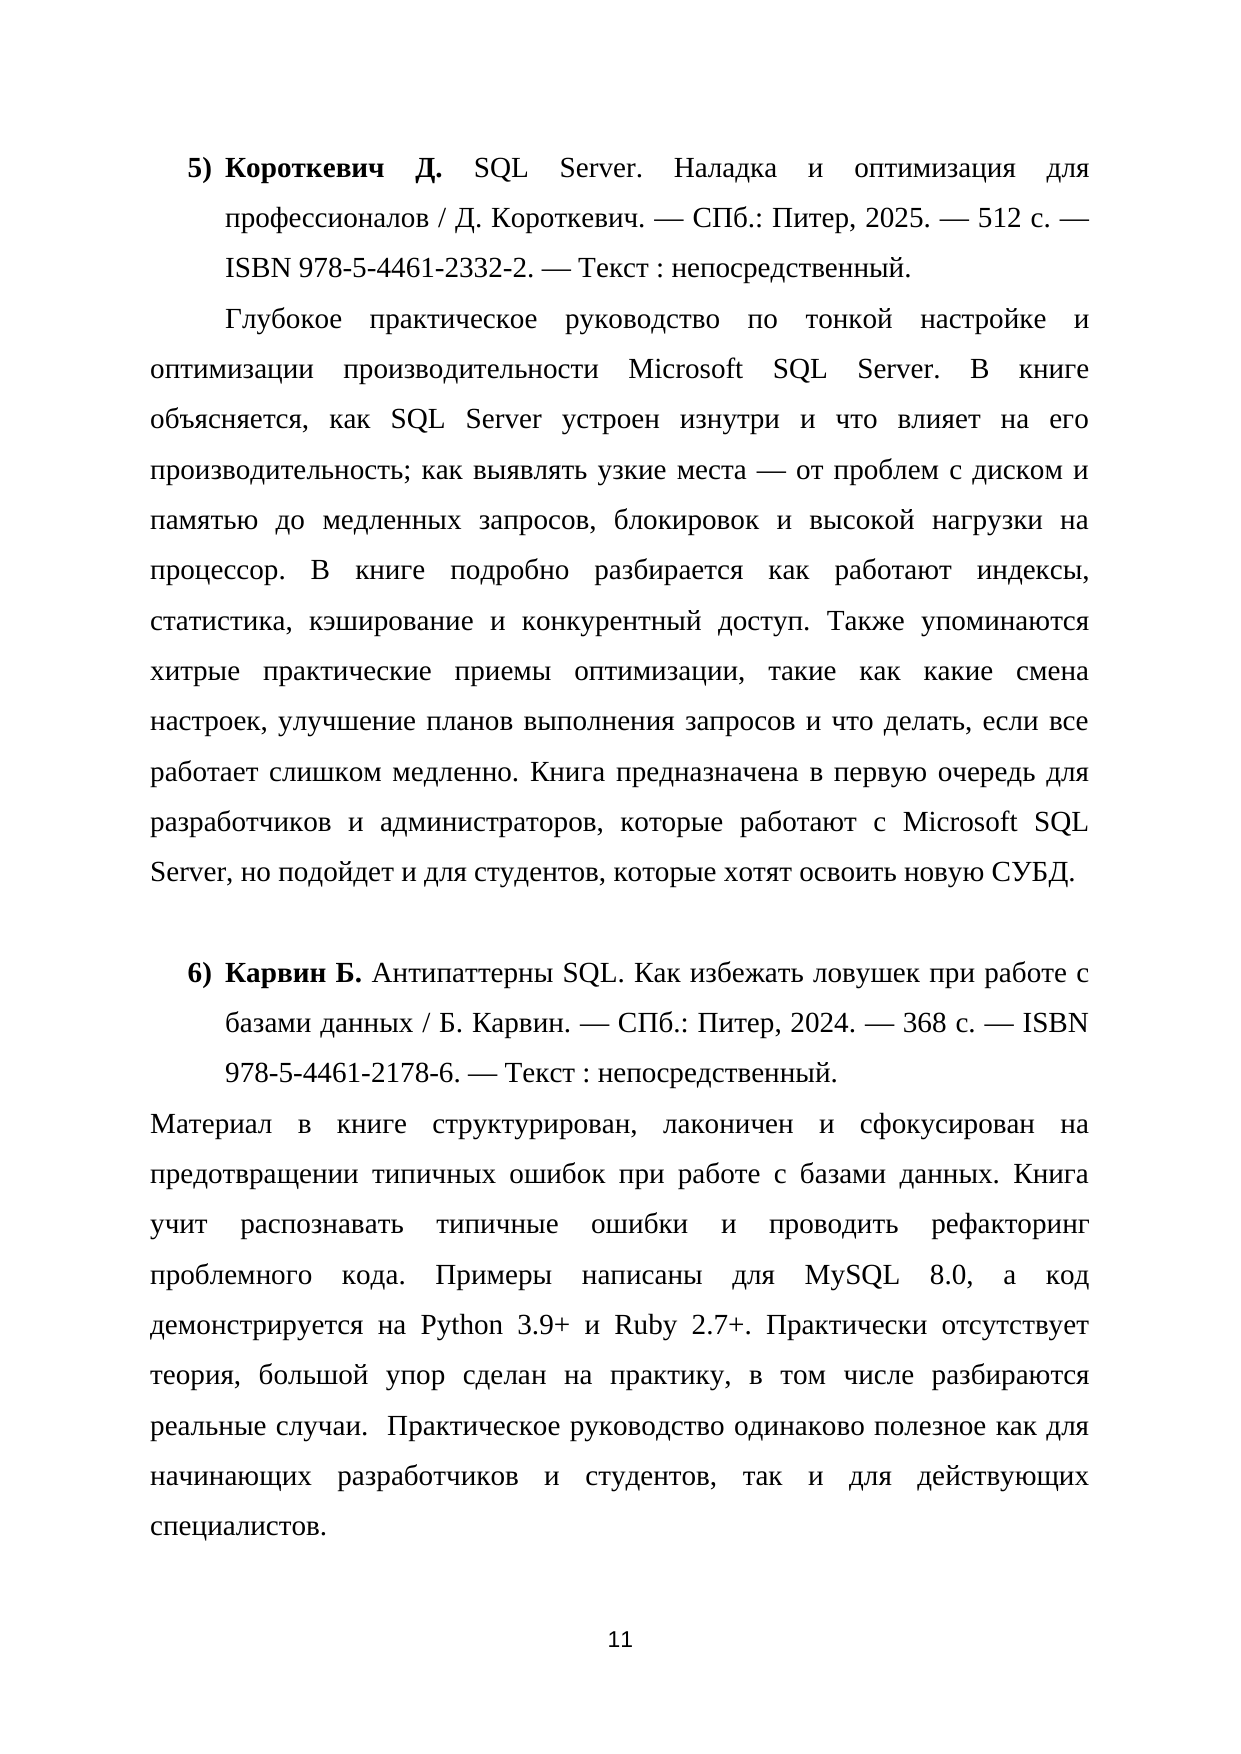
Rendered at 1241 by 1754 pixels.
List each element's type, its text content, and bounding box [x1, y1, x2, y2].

list Короткевич Д. SQL Server. Наладка и оптимизация для профессионалов / Д. Короткевич. — СПб.: Питер, 2025. — 512 с. — ISBN 978-5-4461-2332-2. — Текст : непосредственный. [187, 150, 1090, 284]
list Карвин Б. Антипаттерны SQL. Как избежать ловушек при работе с базами данных / Б. Карвин. — СПб.: Питер, 2024. — 368 с. — ISBN 978-5-4461-2178-6. — Текст : непосредственный. [187, 955, 1090, 1089]
text Глубокое практическое руководство по тонкой настройке и оптимизации производительности Microsoft SQL Server. В книге объясняется, как SQL Server устроен изнутри и что влияет на его производительность; как выявлять узкие места — от проблем с диском и памятью до медленных запросов, блокировок и высокой нагрузки на процессор. В книге подробно разбирается как работают индексы, статистика, кэширование и конкурентный доступ. Также упоминаются хитрые практические приемы оптимизации, такие как какие смена настроек, улучшение планов выполнения запросов и что делать, если все работает слишком медленно. Книга предназначена в первую очередь для разработчиков и администраторов, которые работают с Microsoft SQL Server, но подойдет и для студентов, которые хотят освоить новую СУБД. [150, 301, 1090, 888]
text Материал в книге структурирован, лаконичен и сфокусирован на предотвращении типичных ошибок при работе с базами данных. Книга учит распознавать типичные ошибки и проводить рефакторинг проблемного кода. Примеры написаны для MySQL 8.0, а код демонстрируется на Python 3.9+ и Ruby 2.7+. Практически отсутствует теория, большой упор сделан на практику, в том числе разбираются реальные случаи. Практическое руководство одинаково полезное как для начинающих разработчиков и студентов, так и для действующих специалистов. [150, 1106, 1090, 1542]
